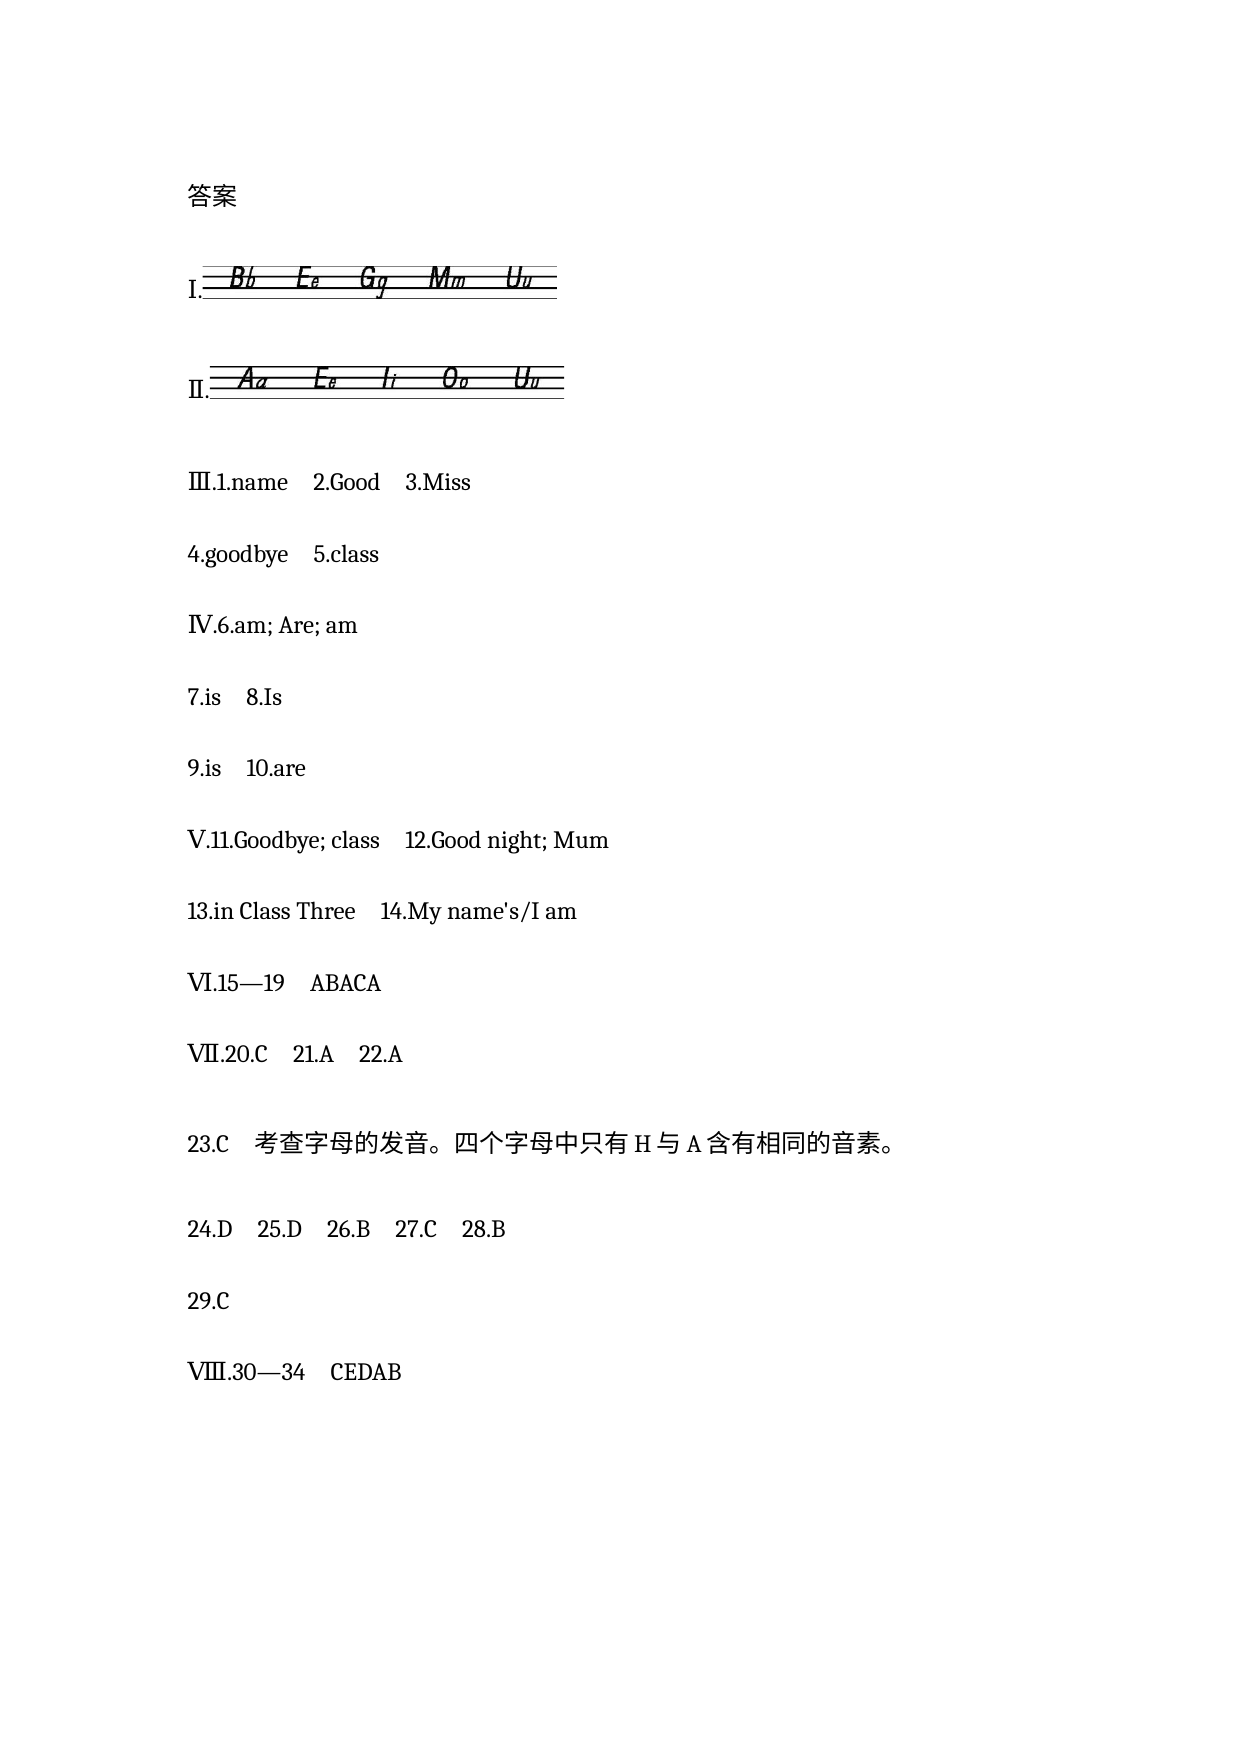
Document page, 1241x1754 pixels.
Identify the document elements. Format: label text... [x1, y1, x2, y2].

text Ⅱ. [187, 366, 1053, 431]
text Ⅲ.1.name 2.Good 3.Miss [187, 466, 1053, 499]
text Ⅵ.15—19 ABACA [187, 967, 1053, 999]
text 13.in Class Three 14.My name's/I am [187, 895, 1053, 928]
picture [209, 366, 565, 399]
picture [202, 266, 557, 299]
text 24.D 25.D 26.B 27.C 28.B [187, 1213, 1053, 1246]
text 9.is 10.are [187, 752, 1053, 785]
text 29.C [187, 1285, 1053, 1317]
text Ⅳ.6.am; Are; am [187, 609, 1053, 642]
text Ⅷ.30—34 CEDAB [187, 1356, 1053, 1389]
text Ⅴ.11.Goodbye; class 12.Good night; Mum [187, 824, 1053, 856]
text 答案 [187, 162, 1053, 227]
text Ⅰ. [187, 266, 1053, 331]
text Ⅶ.20.C 21.A 22.A [187, 1038, 1053, 1071]
text 4.goodbye 5.class [187, 538, 1053, 570]
text 7.is 8.Is [187, 681, 1053, 713]
text 23.C 考查字母的发音。四个字母中只有H与A含有相同的音素。 [187, 1109, 1053, 1174]
